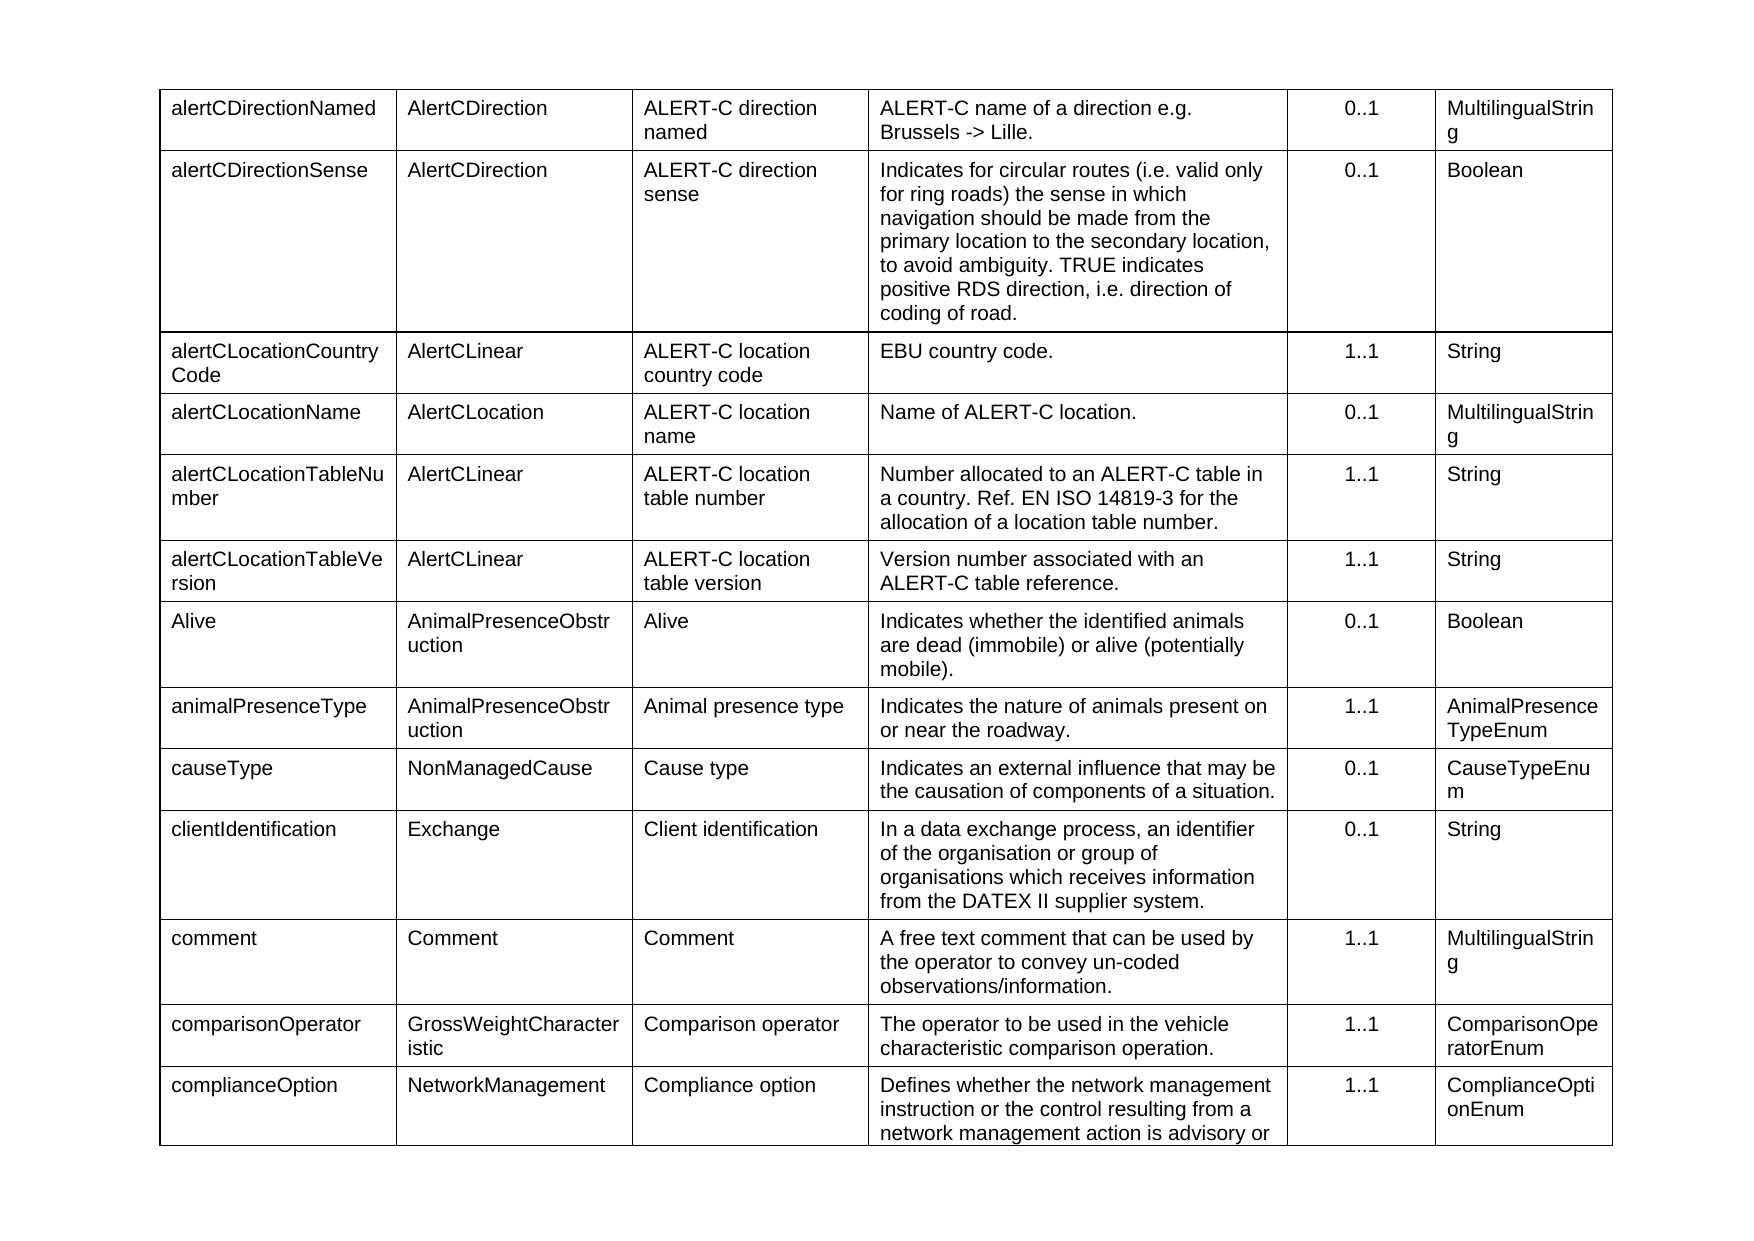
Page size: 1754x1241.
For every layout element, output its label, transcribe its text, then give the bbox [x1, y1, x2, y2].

table_cell complianceOption [161, 1067, 396, 1145]
table_cell 1..1 [1288, 1067, 1435, 1145]
table_cell Version number associated with an ALERT-C table reference. [869, 541, 1287, 601]
table_cell Indicates an external influence that may be the causation of components of a situation. [869, 749, 1287, 809]
table_cell ALERT-C name of a direction e.g. Brussels -> Lille. [869, 90, 1287, 150]
table_cell alertCDirectionSense [161, 151, 396, 331]
table_cell Indicates whether the identified animals are dead (immobile) or alive (potentially mobile). [869, 602, 1287, 687]
table_cell CauseTypeEnum [1436, 749, 1612, 809]
table_cell Indicates the nature of animals present on or near the roadway. [869, 688, 1287, 748]
table_cell Comment [633, 920, 868, 1004]
table_cell Indicates for circular routes (i.e. valid only for ring roads) the sense in which navigation should be made from the primary location to the secondary location, to avoid ambiguity. TRUE indicates positive RDS direction, i.e. direction of coding of road. [869, 151, 1287, 331]
table_cell Comparison operator [633, 1005, 868, 1066]
table_cell Defines whether the network management instruction or the control resulting from a network management action is advisory or mandatory. [869, 1067, 1287, 1145]
table_cell AlertCLinear [397, 541, 632, 601]
table_cell alertCLocationCountryCode [161, 333, 396, 393]
table_cell EBU country code. [869, 333, 1287, 393]
table_cell Comment [397, 920, 632, 1004]
table_cell Alive [633, 602, 868, 687]
table_cell GrossWeightCharacteristic [397, 1005, 632, 1066]
table_cell Client identification [633, 811, 868, 919]
table_cell String [1436, 811, 1612, 919]
table_cell ComplianceOptionEnum [1436, 1067, 1612, 1145]
table_cell 1..1 [1288, 920, 1435, 1004]
table_cell AnimalPresenceObstruction [397, 688, 632, 748]
table_cell 1..1 [1288, 455, 1435, 540]
table_cell 0..1 [1288, 811, 1435, 919]
table_cell Exchange [397, 811, 632, 919]
table_cell alertCDirectionNamed [161, 90, 396, 150]
table_cell MultilingualString [1436, 90, 1612, 150]
table_cell 0..1 [1288, 602, 1435, 687]
table_cell AnimalPresenceObstruction [397, 602, 632, 687]
table_cell NetworkManagement [397, 1067, 632, 1145]
table_cell String [1436, 541, 1612, 601]
table_cell ALERT-C direction named [633, 90, 868, 150]
table_cell 0..1 [1288, 151, 1435, 331]
table_cell NonManagedCause [397, 749, 632, 809]
table_cell Compliance option [633, 1067, 868, 1145]
table_cell causeType [161, 749, 396, 809]
table_cell 0..1 [1288, 394, 1435, 454]
table_cell Number allocated to an ALERT-C table in a country. Ref. EN ISO 14819-3 for the allocation of a location table number. [869, 455, 1287, 540]
table_cell 1..1 [1288, 1005, 1435, 1066]
table_cell ALERT-C location table version [633, 541, 868, 601]
table_cell Boolean [1436, 151, 1612, 331]
table_cell String [1436, 333, 1612, 393]
table_cell AlertCLocation [397, 394, 632, 454]
table_cell 1..1 [1288, 688, 1435, 748]
table_cell AlertCLinear [397, 333, 632, 393]
table_cell ALERT-C location name [633, 394, 868, 454]
table_cell ComparisonOperatorEnum [1436, 1005, 1612, 1066]
table_cell clientIdentification [161, 811, 396, 919]
table_cell ALERT-C location country code [633, 333, 868, 393]
table_cell ALERT-C direction sense [633, 151, 868, 331]
table_cell comment [161, 920, 396, 1004]
table_cell Animal presence type [633, 688, 868, 748]
table_cell Name of ALERT-C location. [869, 394, 1287, 454]
table_cell 1..1 [1288, 541, 1435, 601]
table_cell 1..1 [1288, 333, 1435, 393]
table_cell animalPresenceType [161, 688, 396, 748]
table_cell alertCLocationTableNumber [161, 455, 396, 540]
table_cell Cause type [633, 749, 868, 809]
table_cell In a data exchange process, an identifier of the organisation or group of organisations which receives information from the DATEX II supplier system. [869, 811, 1287, 919]
table_cell AlertCDirection [397, 90, 632, 150]
table_cell alertCLocationTableVersion [161, 541, 396, 601]
table_cell ALERT-C location table number [633, 455, 868, 540]
table_cell comparisonOperator [161, 1005, 396, 1066]
table_cell MultilingualString [1436, 920, 1612, 1004]
table_cell The operator to be used in the vehicle characteristic comparison operation. [869, 1005, 1287, 1066]
table_cell alertCLocationName [161, 394, 396, 454]
table_cell AlertCDirection [397, 151, 632, 331]
table_cell 0..1 [1288, 90, 1435, 150]
table_cell AnimalPresenceTypeEnum [1436, 688, 1612, 748]
table_cell 0..1 [1288, 749, 1435, 809]
table_cell String [1436, 455, 1612, 540]
table_cell A free text comment that can be used by the operator to convey un-coded observations/information. [869, 920, 1287, 1004]
table_cell AlertCLinear [397, 455, 632, 540]
table_cell Alive [161, 602, 396, 687]
table_cell MultilingualString [1436, 394, 1612, 454]
table_cell Boolean [1436, 602, 1612, 687]
